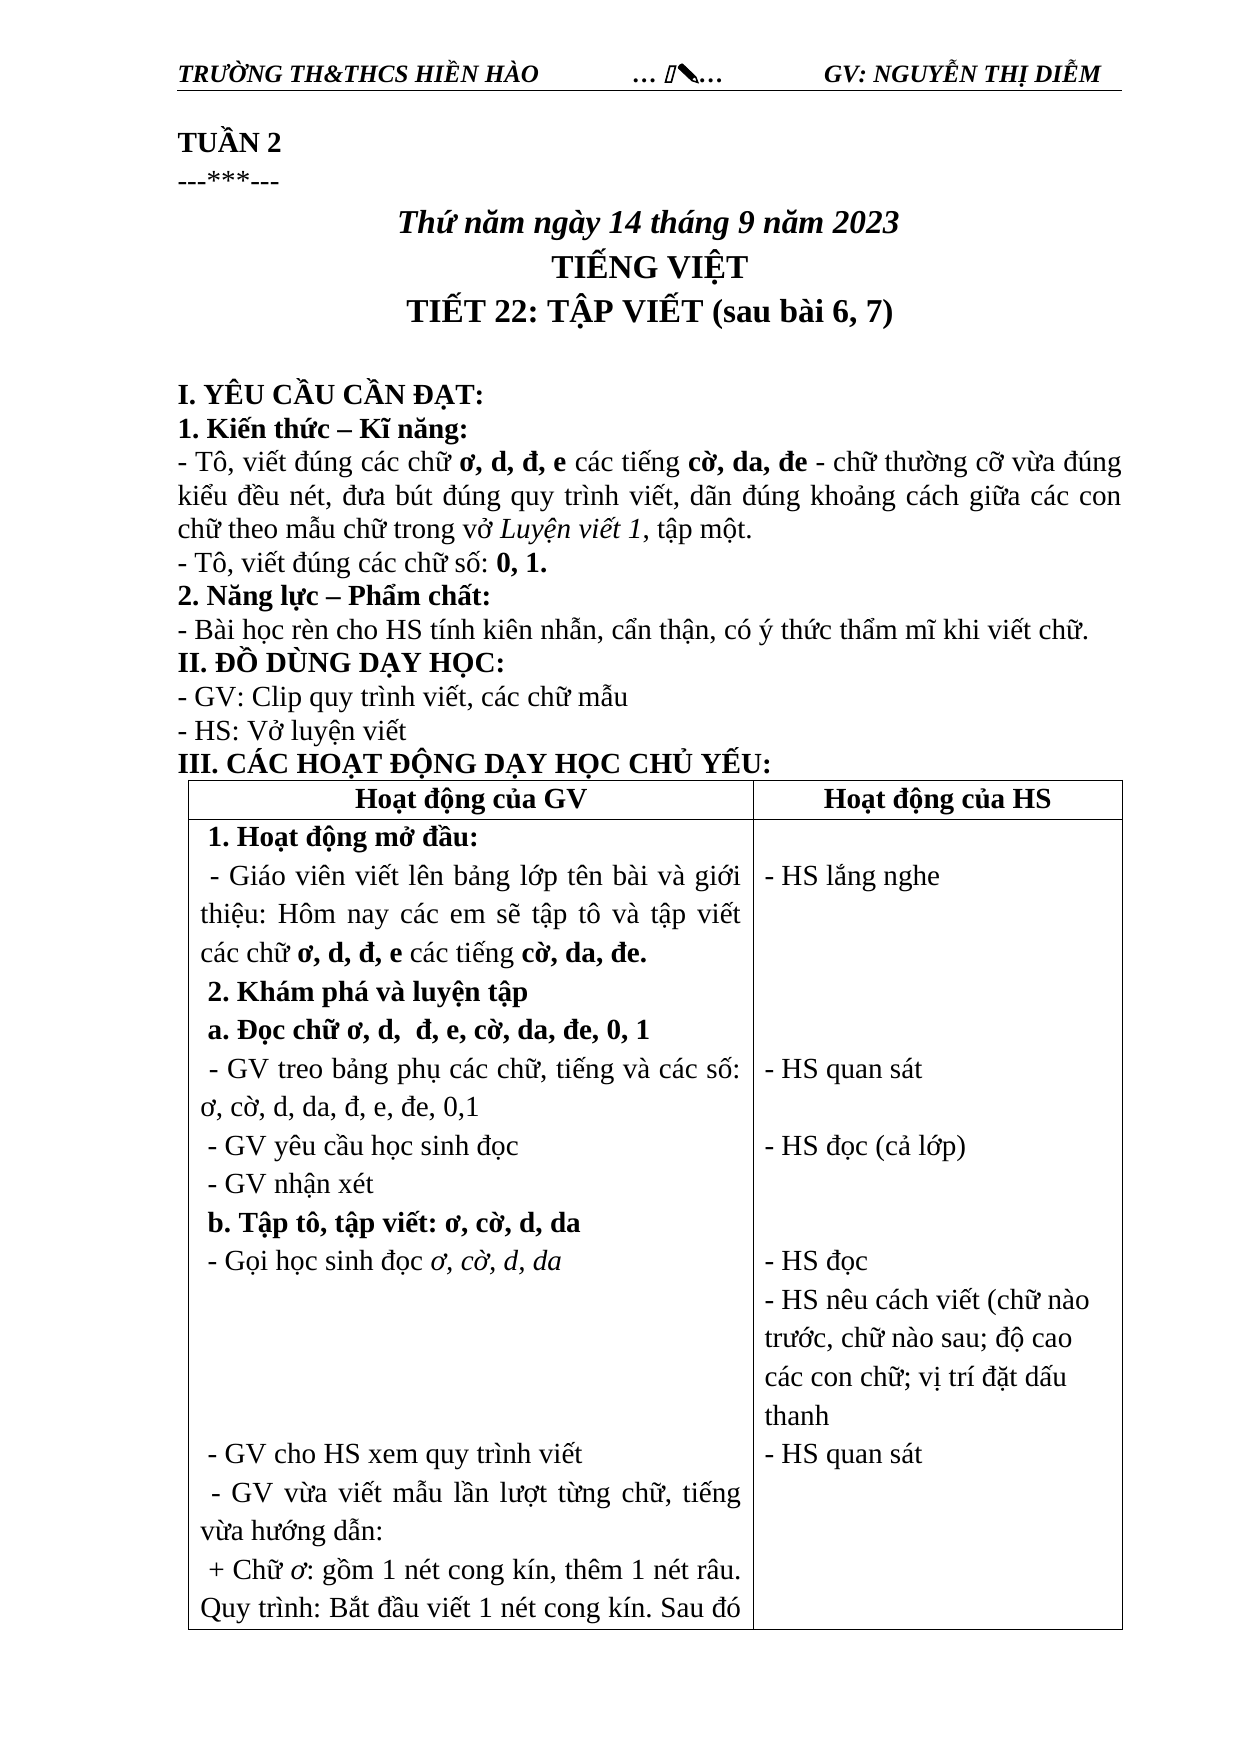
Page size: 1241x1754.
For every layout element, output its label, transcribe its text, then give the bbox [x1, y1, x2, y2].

text - Tô, viết đúng các chữ số: 0, 1. [177, 545, 1122, 578]
text - HS: Vở luyện viết [177, 713, 1122, 746]
text TIẾT 22: TẬP VIẾT (sau bài 6, 7) [177, 291, 1122, 329]
text - Tô, viết đúng các chữ ơ, d, đ, e các tiếng cờ, da, đe - chữ thường cỡ vừa đúng kiểu đều nét, đưa bút đúng quy trình viết, dãn đúng khoảng cách giữa các con chữ theo mẫu chữ trong vở Luyện viết 1, tập một. [177, 444, 1122, 545]
text Thứ năm ngày 14 tháng 9 năm 2023 [177, 203, 1122, 241]
text ---***--- [177, 163, 1122, 197]
text I. YÊU CẦU CẦN ĐẠT: [177, 377, 1122, 411]
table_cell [754, 820, 1122, 1629]
table_header Hoạt động của GV [189, 781, 753, 818]
text - GV: Clip quy trình viết, các chữ mẫu [177, 679, 1122, 713]
text II. ĐỒ DÙNG DẠY HỌC: [177, 646, 1122, 679]
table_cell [189, 820, 753, 1629]
text III. CÁC HOẠT ĐỘNG DẠY HỌC CHỦ YẾU: [177, 746, 1122, 780]
text 2. Năng lực – Phẩm chất: [177, 578, 1122, 612]
table_header Hoạt động của HS [754, 781, 1122, 818]
text TUẦN 2 [177, 125, 1122, 158]
text 1. Kiến thức – Kĩ năng: [177, 411, 1122, 444]
text - Bài học rèn cho HS tính kiên nhẫn, cẩn thận, có ý thức thẩm mĩ khi viết chữ. [177, 612, 1122, 646]
text TIẾNG VIỆT [177, 247, 1122, 285]
